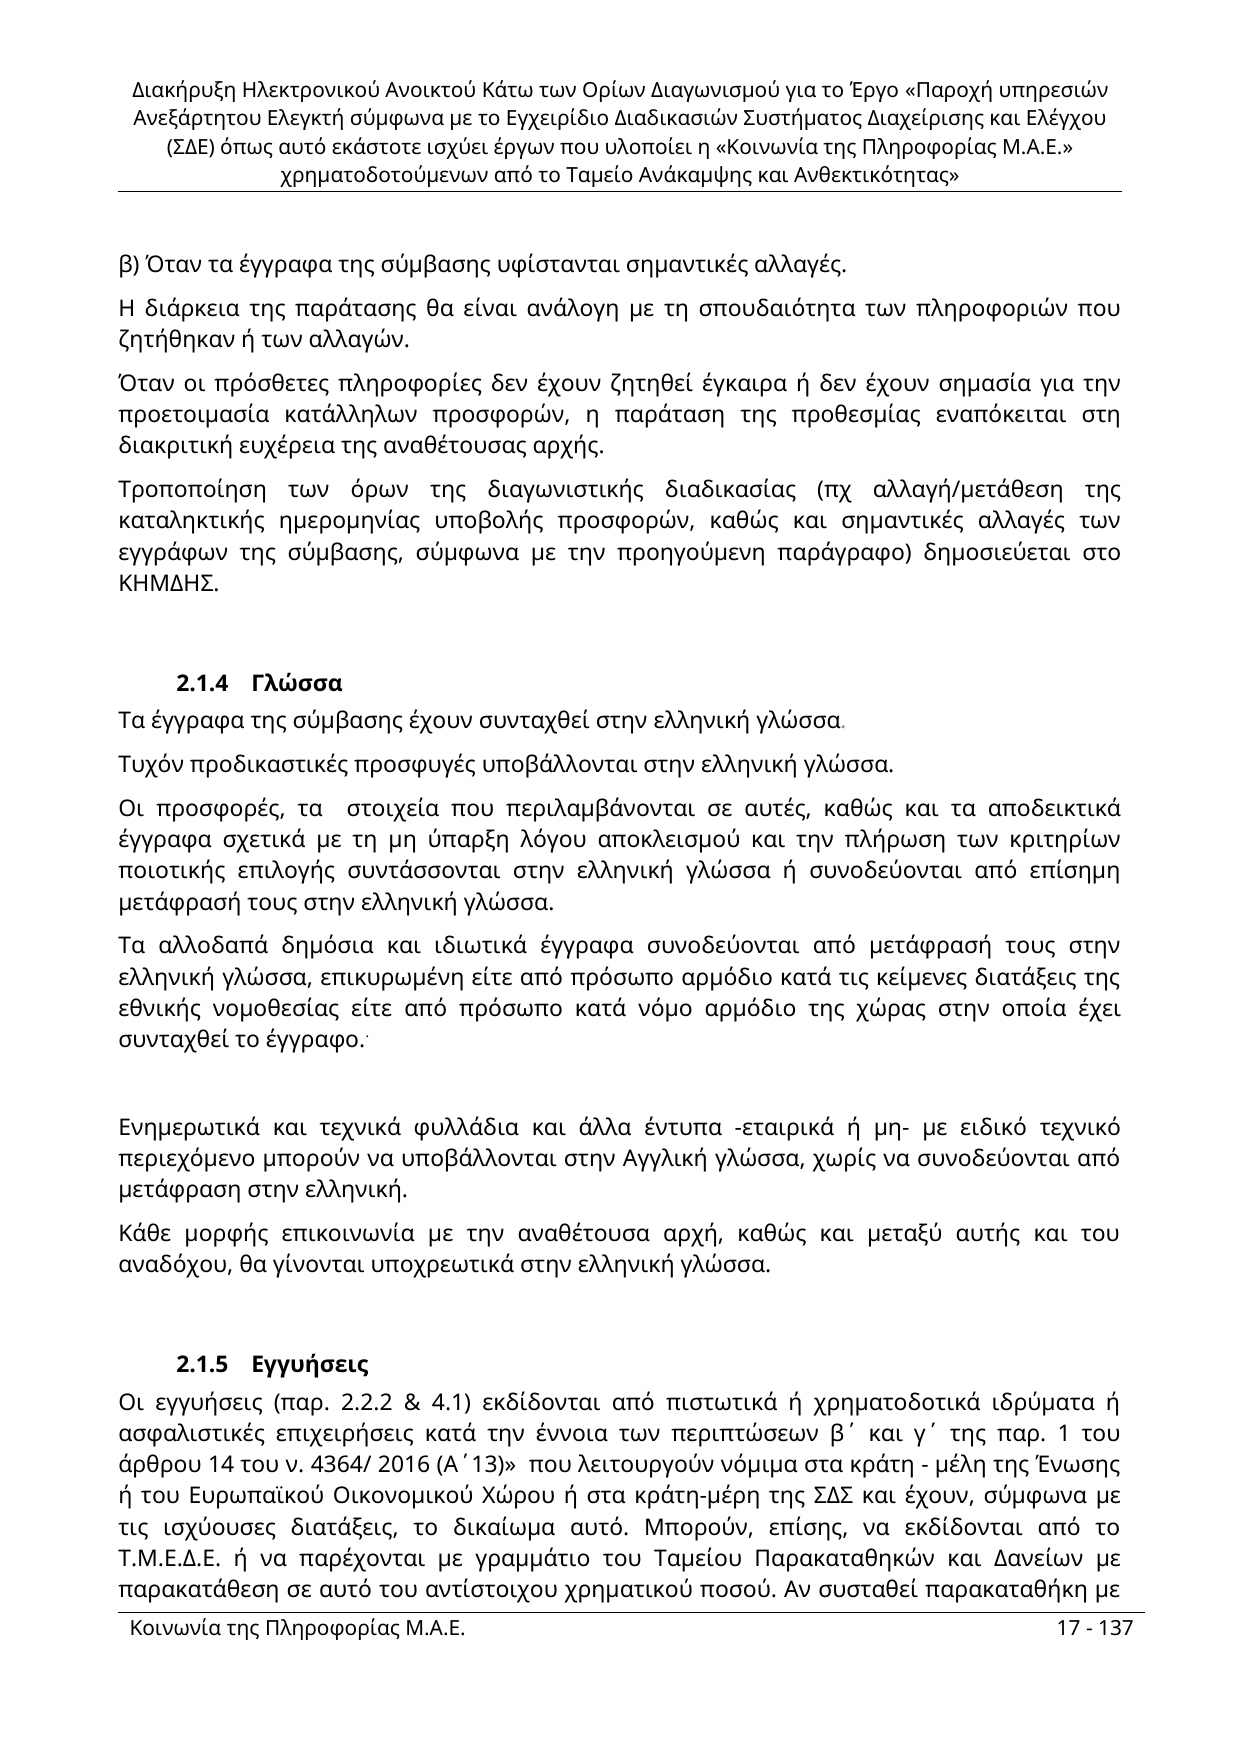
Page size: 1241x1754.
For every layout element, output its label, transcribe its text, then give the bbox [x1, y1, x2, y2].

text Ενημερωτικά και τεχνικά φυλλάδια και άλλα έντυπα -εταιρικά ή μη- με ειδικό τεχνικό περιεχόμενο μπορούν να υποβάλλονται στην Αγγλική γλώσσα, χωρίς να συνοδεύονται από μετάφραση στην ελληνική. [118, 1111, 1122, 1204]
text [118, 1386, 1122, 1604]
text β) Όταν τα έγγραφα της σύμβασης υφίστανται σημαντικές αλλαγές. [118, 248, 1122, 279]
text Τυχόν προδικαστικές προσφυγές υποβάλλονται στην ελληνική γλώσσα. [118, 748, 1122, 779]
subtitle Γλώσσα [176, 667, 1122, 698]
text Η διάρκεια της παράτασης θα είναι ανάλογη με τη σπουδαιότητα των πληροφοριών που ζητήθηκαν ή των αλλαγών. [118, 292, 1122, 354]
text Κάθε μορφής επικοινωνία με την αναθέτουσα αρχή, καθώς και μεταξύ αυτής και του αναδόχου, θα γίνονται υποχρεωτικά στην ελληνική γλώσσα. [118, 1217, 1122, 1279]
text Τροποποίηση των όρων της διαγωνιστικής διαδικασίας (πχ αλλαγή/μετάθεση της καταληκτικής ημερομηνίας υποβολής προσφορών, καθώς και σημαντικές αλλαγές των εγγράφων της σύμβασης, σύμφωνα με την προηγούμενη παράγραφο) δημοσιεύεται στο ΚΗΜΔΗΣ. [118, 473, 1122, 598]
text Τα έγγραφα της σύμβασης έχουν συνταχθεί στην ελληνική γλώσσα. [118, 704, 1122, 736]
text Όταν οι πρόσθετες πληροφορίες δεν έχουν ζητηθεί έγκαιρα ή δεν έχουν σημασία για την προετοιμασία κατάλληλων προσφορών, η παράταση της προθεσμίας εναπόκειται στη διακριτική ευχέρεια της αναθέτουσας αρχής. [118, 367, 1122, 461]
text Οι προσφορές, τα στοιχεία που περιλαμβάνονται σε αυτές, καθώς και τα αποδεικτικά έγγραφα σχετικά με τη μη ύπαρξη λόγου αποκλεισμού και την πλήρωση των κριτηρίων ποιοτικής επιλογής συντάσσονται στην ελληνική γλώσσα ή συνοδεύονται από επίσημη μετάφρασή τους στην ελληνική γλώσσα. [118, 792, 1122, 917]
subtitle Εγγυήσεις [176, 1348, 1122, 1379]
text Τα αλλοδαπά δημόσια και ιδιωτικά έγγραφα συνοδεύονται από μετάφρασή τους στην ελληνική γλώσσα, επικυρωμένη είτε από πρόσωπο αρμόδιο κατά τις κείμενες διατάξεις της εθνικής νομοθεσίας είτε από πρόσωπο κατά νόμο αρμόδιο της χώρας στην οποία έχει συνταχθεί το έγγραφο.. [118, 929, 1122, 1054]
